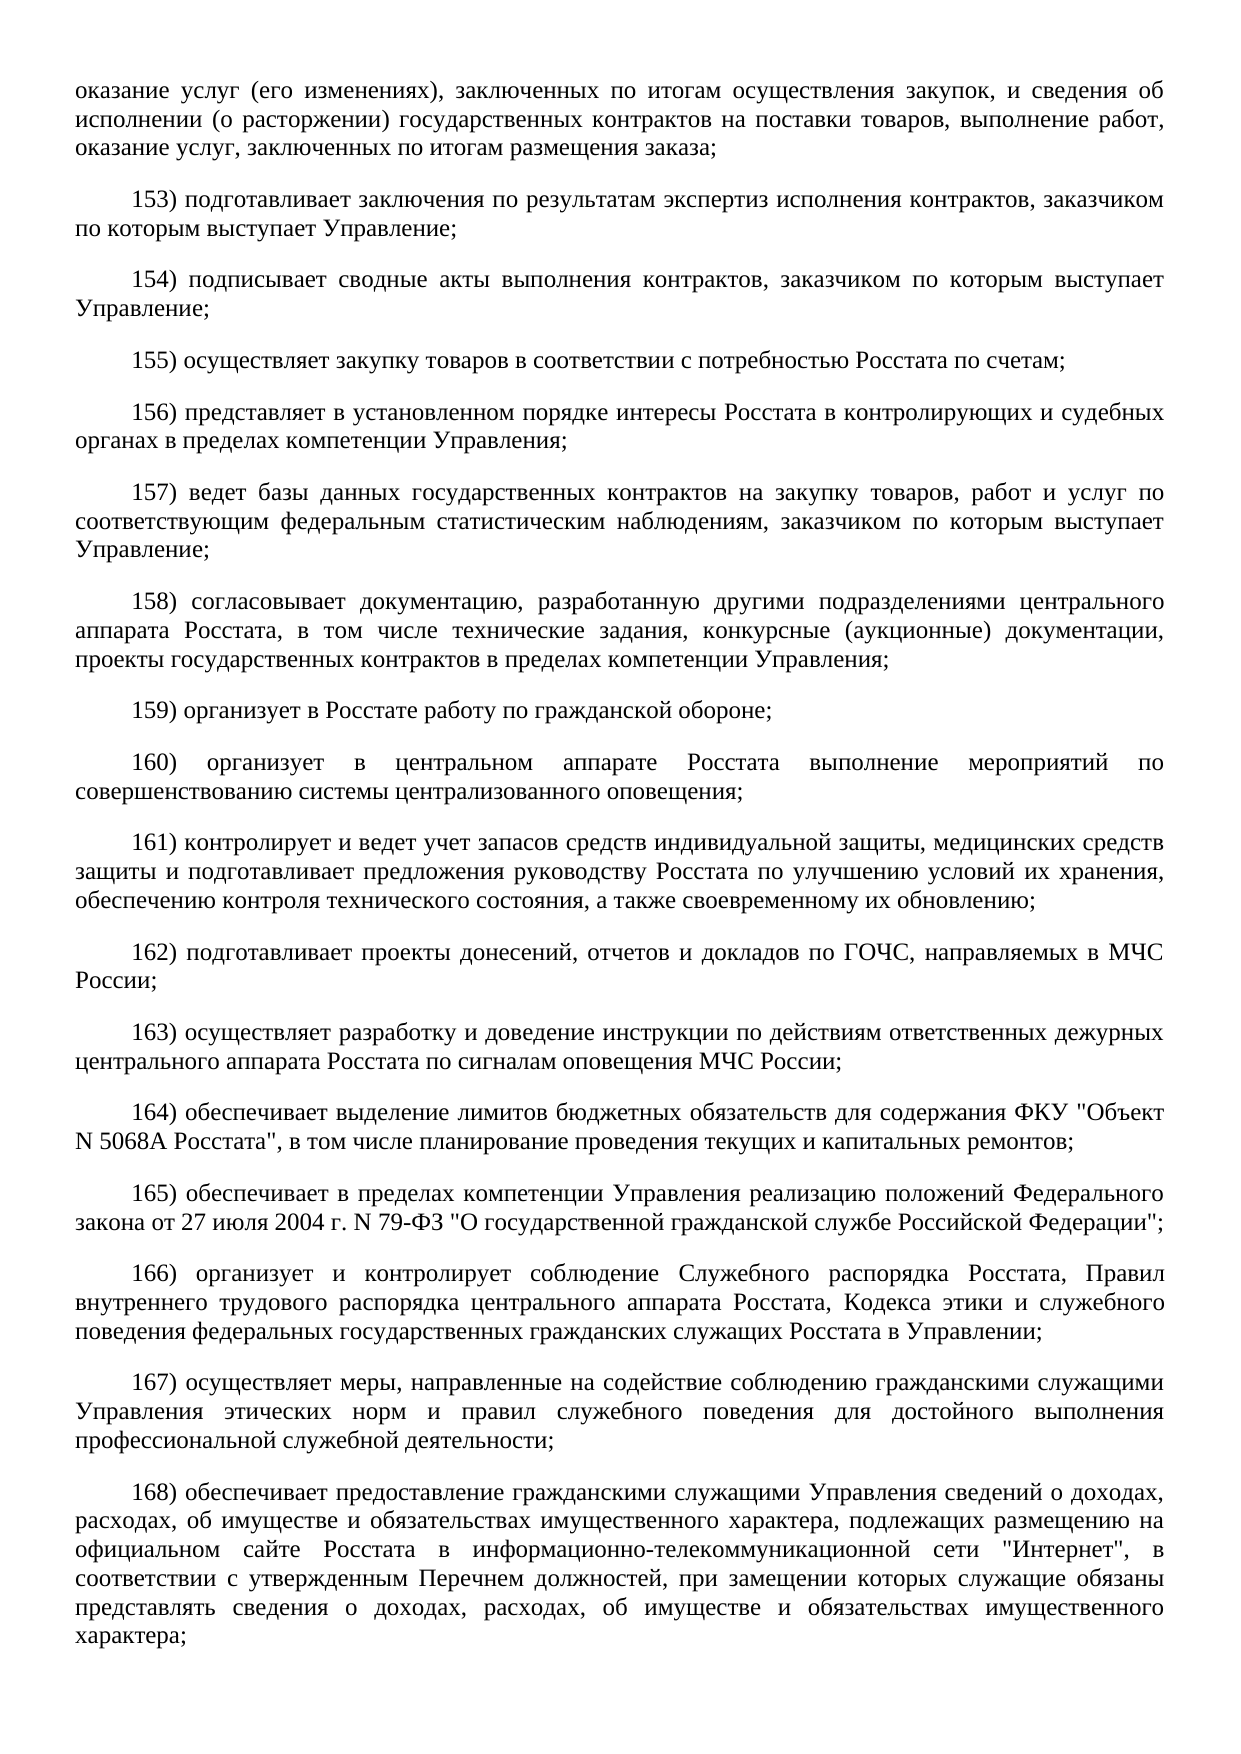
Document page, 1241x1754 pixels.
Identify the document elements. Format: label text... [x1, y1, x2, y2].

text 153) подготавливает заключения по результатам экспертиз исполнения контрактов, заказчиком по которым выступает Управление; [75, 184, 1165, 242]
text 159) организует в Росстате работу по гражданской обороне; [75, 695, 1165, 724]
text 161) контролирует и ведет учет запасов средств индивидуальной защиты, медицинских средств защиты и подготавливает предложения руководству Росстата по улучшению условий их хранения, обеспечению контроля технического состояния, а также своевременному их обновлению; [75, 827, 1165, 914]
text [75, 75, 1165, 161]
text 157) ведет базы данных государственных контрактов на закупку товаров, работ и услуг по соответствующим федеральным статистическим наблюдениям, заказчиком по которым выступает Управление; [75, 477, 1165, 563]
text 158) согласовывает документацию, разработанную другими подразделениями центрального аппарата Росстата, в том числе технические задания, конкурсные (аукционные) документации, проекты государственных контрактов в пределах компетенции Управления; [75, 586, 1165, 672]
text 164) обеспечивает выделение лимитов бюджетных обязательств для содержания ФКУ "Объект N 5068А Росстата", в том числе планирование проведения текущих и капитальных ремонтов; [75, 1097, 1165, 1155]
text 160) организует в центральном аппарате Росстата выполнение мероприятий по совершенствованию системы централизованного оповещения; [75, 747, 1165, 804]
text 168) обеспечивает предоставление гражданскими служащими Управления сведений о доходах, расходах, об имуществе и обязательствах имущественного характера, подлежащих размещению на официальном сайте Росстата в информационно-телекоммуникационной сети "Интернет", в соответствии с утвержденным Перечнем должностей, при замещении которых служащие обязаны представлять сведения о доходах, расходах, об имуществе и обязательствах имущественного характера; [75, 1477, 1165, 1649]
text 167) осуществляет меры, направленные на содействие соблюдению гражданскими служащими Управления этических норм и правил служебного поведения для достойного выполнения профессиональной служебной деятельности; [75, 1367, 1165, 1454]
text 155) осуществляет закупку товаров в соответствии с потребностью Росстата по счетам; [75, 345, 1165, 374]
text 162) подготавливает проекты донесений, отчетов и докладов по ГОЧС, направляемых в МЧС России; [75, 937, 1165, 994]
text 156) представляет в установленном порядке интересы Росстата в контролирующих и судебных органах в пределах компетенции Управления; [75, 397, 1165, 454]
text 154) подписывает сводные акты выполнения контрактов, заказчиком по которым выступает Управление; [75, 264, 1165, 322]
text 165) обеспечивает в пределах компетенции Управления реализацию положений Федерального закона от 27 июля 2004 г. N 79-ФЗ "О государственной гражданской службе Российской Федерации"; [75, 1178, 1165, 1235]
text 166) организует и контролирует соблюдение Служебного распорядка Росстата, Правил внутреннего трудового распорядка центрального аппарата Росстата, Кодекса этики и служебного поведения федеральных государственных гражданских служащих Росстата в Управлении; [75, 1258, 1165, 1344]
text 163) осуществляет разработку и доведение инструкции по действиям ответственных дежурных центрального аппарата Росстата по сигналам оповещения МЧС России; [75, 1017, 1165, 1074]
